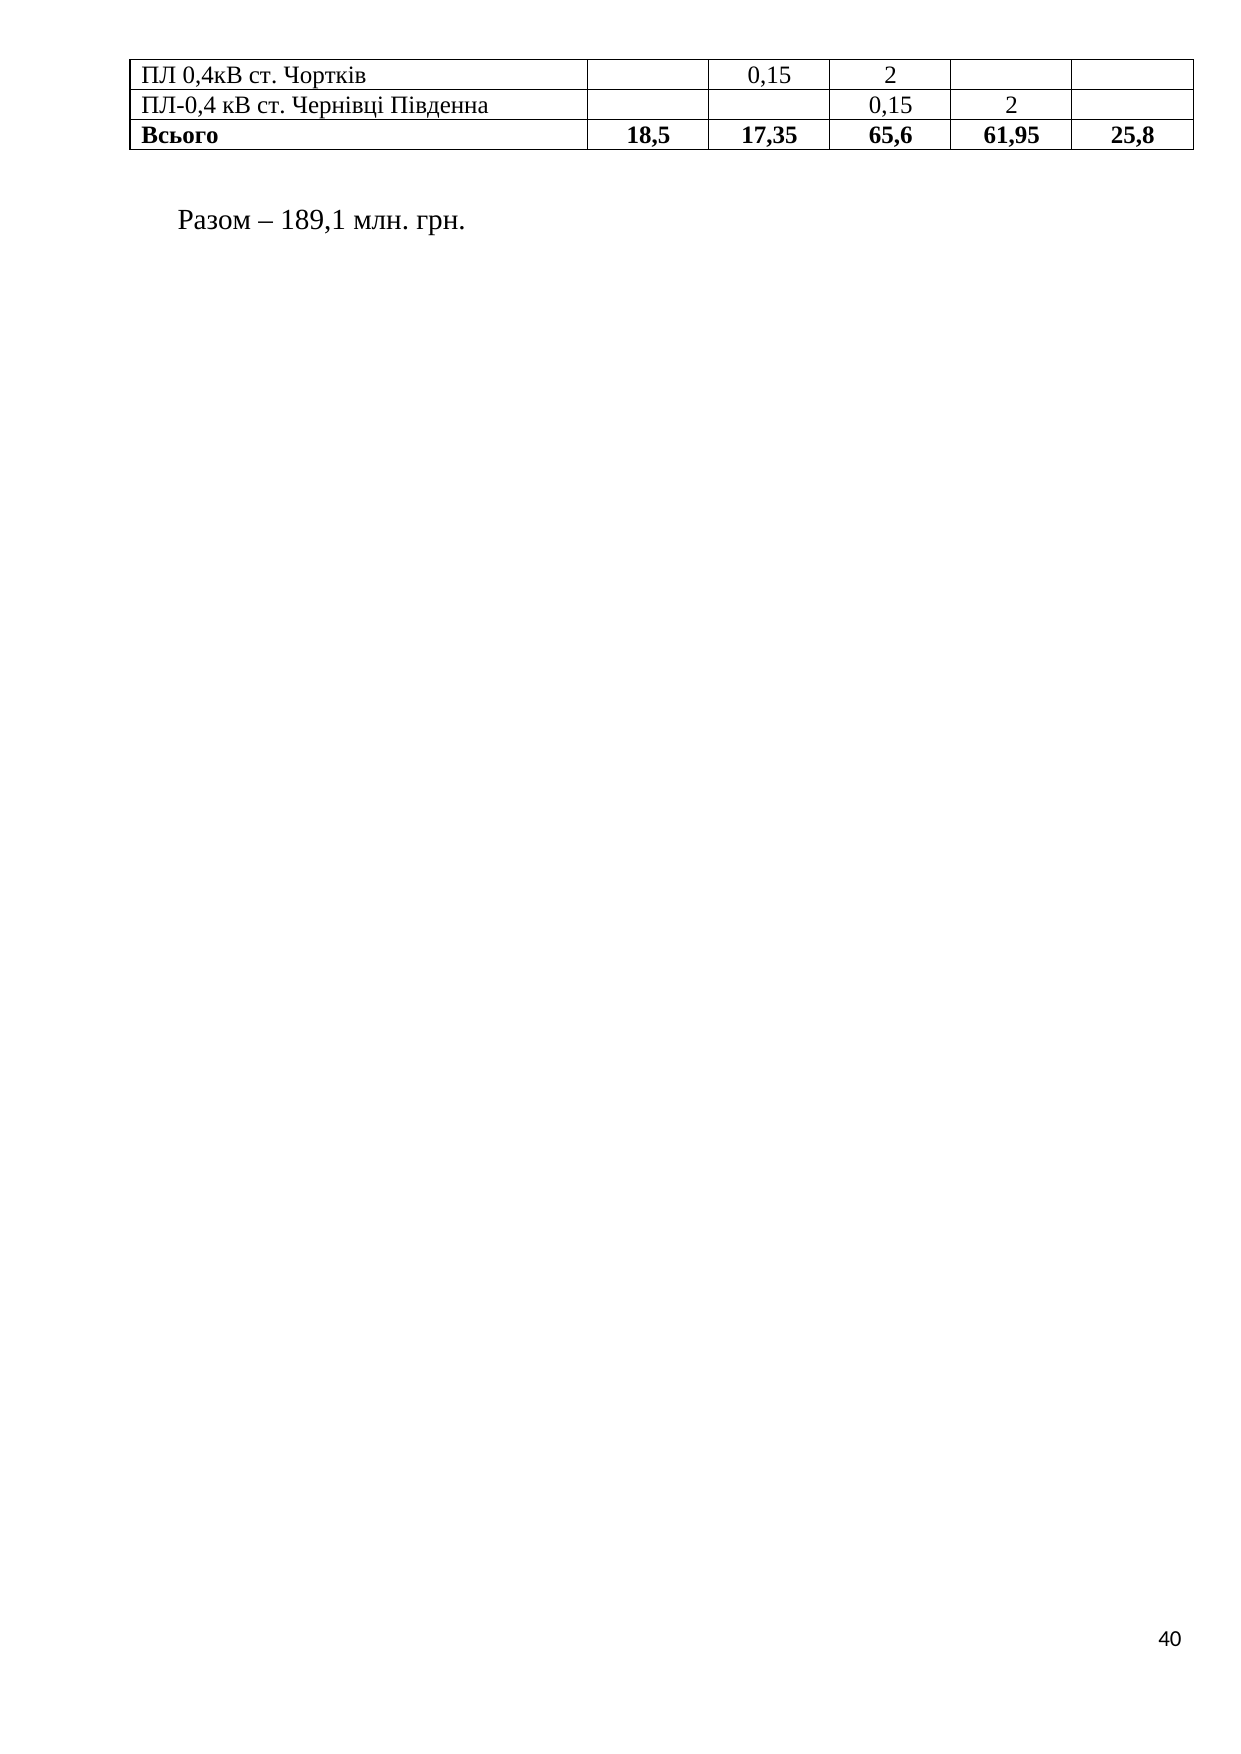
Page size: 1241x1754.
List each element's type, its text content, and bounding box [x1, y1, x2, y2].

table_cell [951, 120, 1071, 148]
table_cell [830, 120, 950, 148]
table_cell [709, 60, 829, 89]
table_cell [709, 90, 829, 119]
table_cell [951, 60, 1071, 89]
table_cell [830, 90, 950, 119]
text Разом – 189,1 млн. грн. [177, 202, 1181, 236]
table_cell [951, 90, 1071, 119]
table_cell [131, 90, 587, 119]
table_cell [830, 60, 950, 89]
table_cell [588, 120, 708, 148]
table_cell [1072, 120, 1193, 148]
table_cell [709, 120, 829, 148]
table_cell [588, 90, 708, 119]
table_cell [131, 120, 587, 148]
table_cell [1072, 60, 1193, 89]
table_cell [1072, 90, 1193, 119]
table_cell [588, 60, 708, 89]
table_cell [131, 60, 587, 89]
